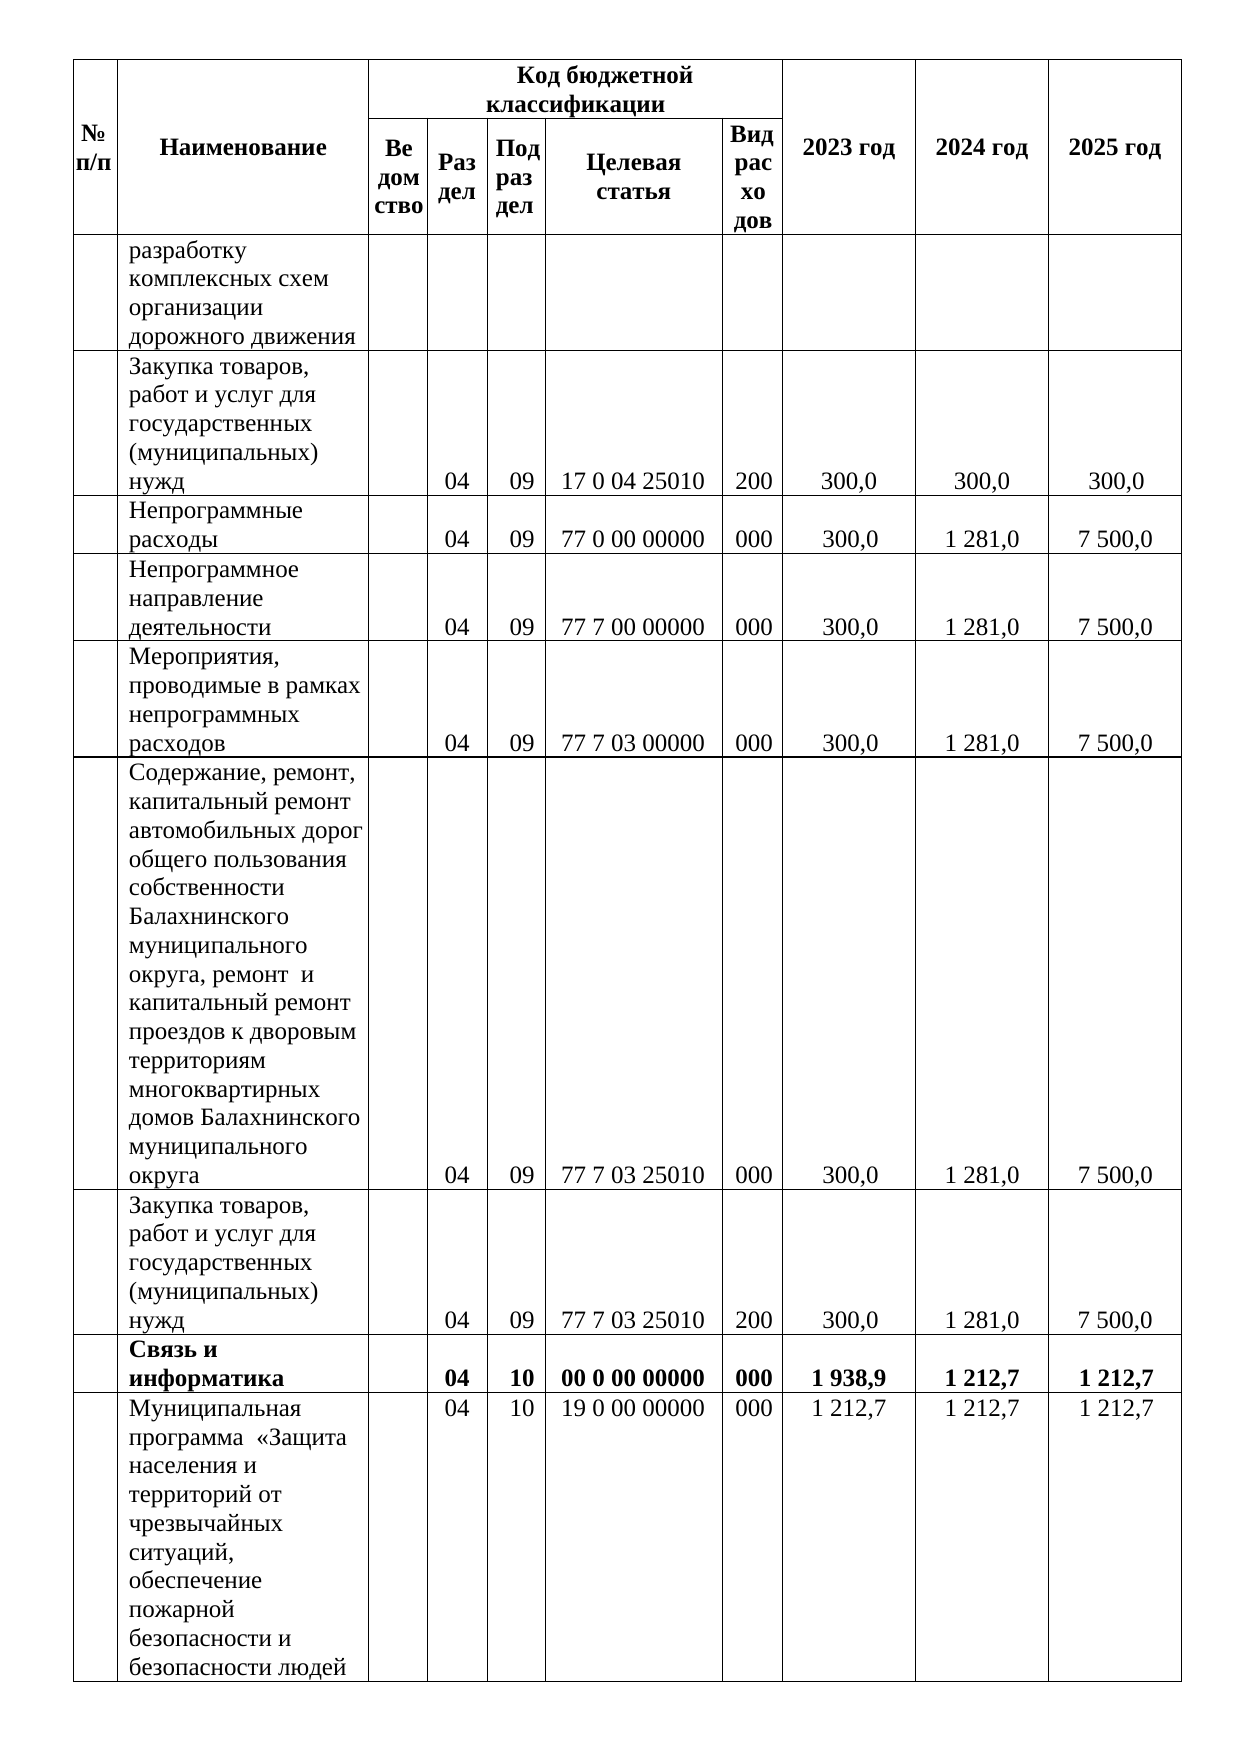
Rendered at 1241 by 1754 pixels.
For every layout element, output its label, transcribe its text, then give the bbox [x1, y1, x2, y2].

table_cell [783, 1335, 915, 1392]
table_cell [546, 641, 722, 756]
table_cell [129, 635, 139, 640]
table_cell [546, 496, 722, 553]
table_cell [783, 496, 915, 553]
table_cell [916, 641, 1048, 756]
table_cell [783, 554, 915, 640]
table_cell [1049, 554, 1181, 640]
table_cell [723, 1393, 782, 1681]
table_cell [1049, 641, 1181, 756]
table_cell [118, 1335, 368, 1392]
table_cell Раз дел [428, 119, 487, 234]
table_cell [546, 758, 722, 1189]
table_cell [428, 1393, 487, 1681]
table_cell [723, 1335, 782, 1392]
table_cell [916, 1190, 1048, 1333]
table_header № п/п [74, 60, 117, 234]
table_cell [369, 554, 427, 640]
table_cell Под раз дел [488, 119, 545, 234]
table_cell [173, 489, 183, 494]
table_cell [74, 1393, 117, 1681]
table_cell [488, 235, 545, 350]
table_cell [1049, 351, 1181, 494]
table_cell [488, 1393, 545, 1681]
table_header 2024 год [916, 60, 1048, 234]
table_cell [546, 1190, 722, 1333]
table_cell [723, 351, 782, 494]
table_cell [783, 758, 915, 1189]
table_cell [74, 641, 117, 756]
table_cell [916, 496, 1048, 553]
table_cell Целевая статья [546, 119, 722, 234]
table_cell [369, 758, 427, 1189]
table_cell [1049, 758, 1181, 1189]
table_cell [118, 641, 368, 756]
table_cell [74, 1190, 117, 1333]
table_cell Ве дом ство [369, 119, 427, 234]
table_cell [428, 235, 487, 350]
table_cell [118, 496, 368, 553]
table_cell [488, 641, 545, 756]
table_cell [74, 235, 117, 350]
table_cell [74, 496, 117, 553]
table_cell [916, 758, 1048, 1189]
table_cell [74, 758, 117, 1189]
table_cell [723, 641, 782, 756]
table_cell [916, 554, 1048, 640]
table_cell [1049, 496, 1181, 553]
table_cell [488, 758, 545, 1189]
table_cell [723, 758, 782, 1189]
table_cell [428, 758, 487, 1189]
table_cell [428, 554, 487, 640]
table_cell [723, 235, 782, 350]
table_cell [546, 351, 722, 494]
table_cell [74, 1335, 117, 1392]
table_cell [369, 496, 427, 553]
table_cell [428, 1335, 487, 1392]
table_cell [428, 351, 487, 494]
table_cell Вид рас хо дов [723, 119, 782, 234]
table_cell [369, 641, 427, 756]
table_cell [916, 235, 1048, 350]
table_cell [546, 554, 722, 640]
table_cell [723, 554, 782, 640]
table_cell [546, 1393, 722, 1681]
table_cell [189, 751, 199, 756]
table_header Код бюджетной классификации [369, 60, 782, 118]
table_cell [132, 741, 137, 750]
table_header 2023 год [783, 60, 915, 234]
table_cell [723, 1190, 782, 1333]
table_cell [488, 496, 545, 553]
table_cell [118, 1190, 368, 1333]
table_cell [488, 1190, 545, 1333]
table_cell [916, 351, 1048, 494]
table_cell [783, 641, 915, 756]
table_header 2025 год [1049, 60, 1181, 234]
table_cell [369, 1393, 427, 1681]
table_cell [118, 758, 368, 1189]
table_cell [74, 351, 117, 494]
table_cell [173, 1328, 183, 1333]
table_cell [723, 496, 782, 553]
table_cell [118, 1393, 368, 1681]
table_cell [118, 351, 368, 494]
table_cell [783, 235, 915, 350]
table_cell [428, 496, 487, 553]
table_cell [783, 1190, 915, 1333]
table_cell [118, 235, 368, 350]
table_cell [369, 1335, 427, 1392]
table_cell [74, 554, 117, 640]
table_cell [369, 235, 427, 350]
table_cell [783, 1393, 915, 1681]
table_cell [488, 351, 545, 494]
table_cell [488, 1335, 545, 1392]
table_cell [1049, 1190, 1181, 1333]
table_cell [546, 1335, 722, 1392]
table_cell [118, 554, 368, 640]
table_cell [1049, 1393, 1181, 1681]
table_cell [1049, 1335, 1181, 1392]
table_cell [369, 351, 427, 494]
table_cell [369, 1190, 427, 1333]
table_header Наименование [118, 60, 368, 234]
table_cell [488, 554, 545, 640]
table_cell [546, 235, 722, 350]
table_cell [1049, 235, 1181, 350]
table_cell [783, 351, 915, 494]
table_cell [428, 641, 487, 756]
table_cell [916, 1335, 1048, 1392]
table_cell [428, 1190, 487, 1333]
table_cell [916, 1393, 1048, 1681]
